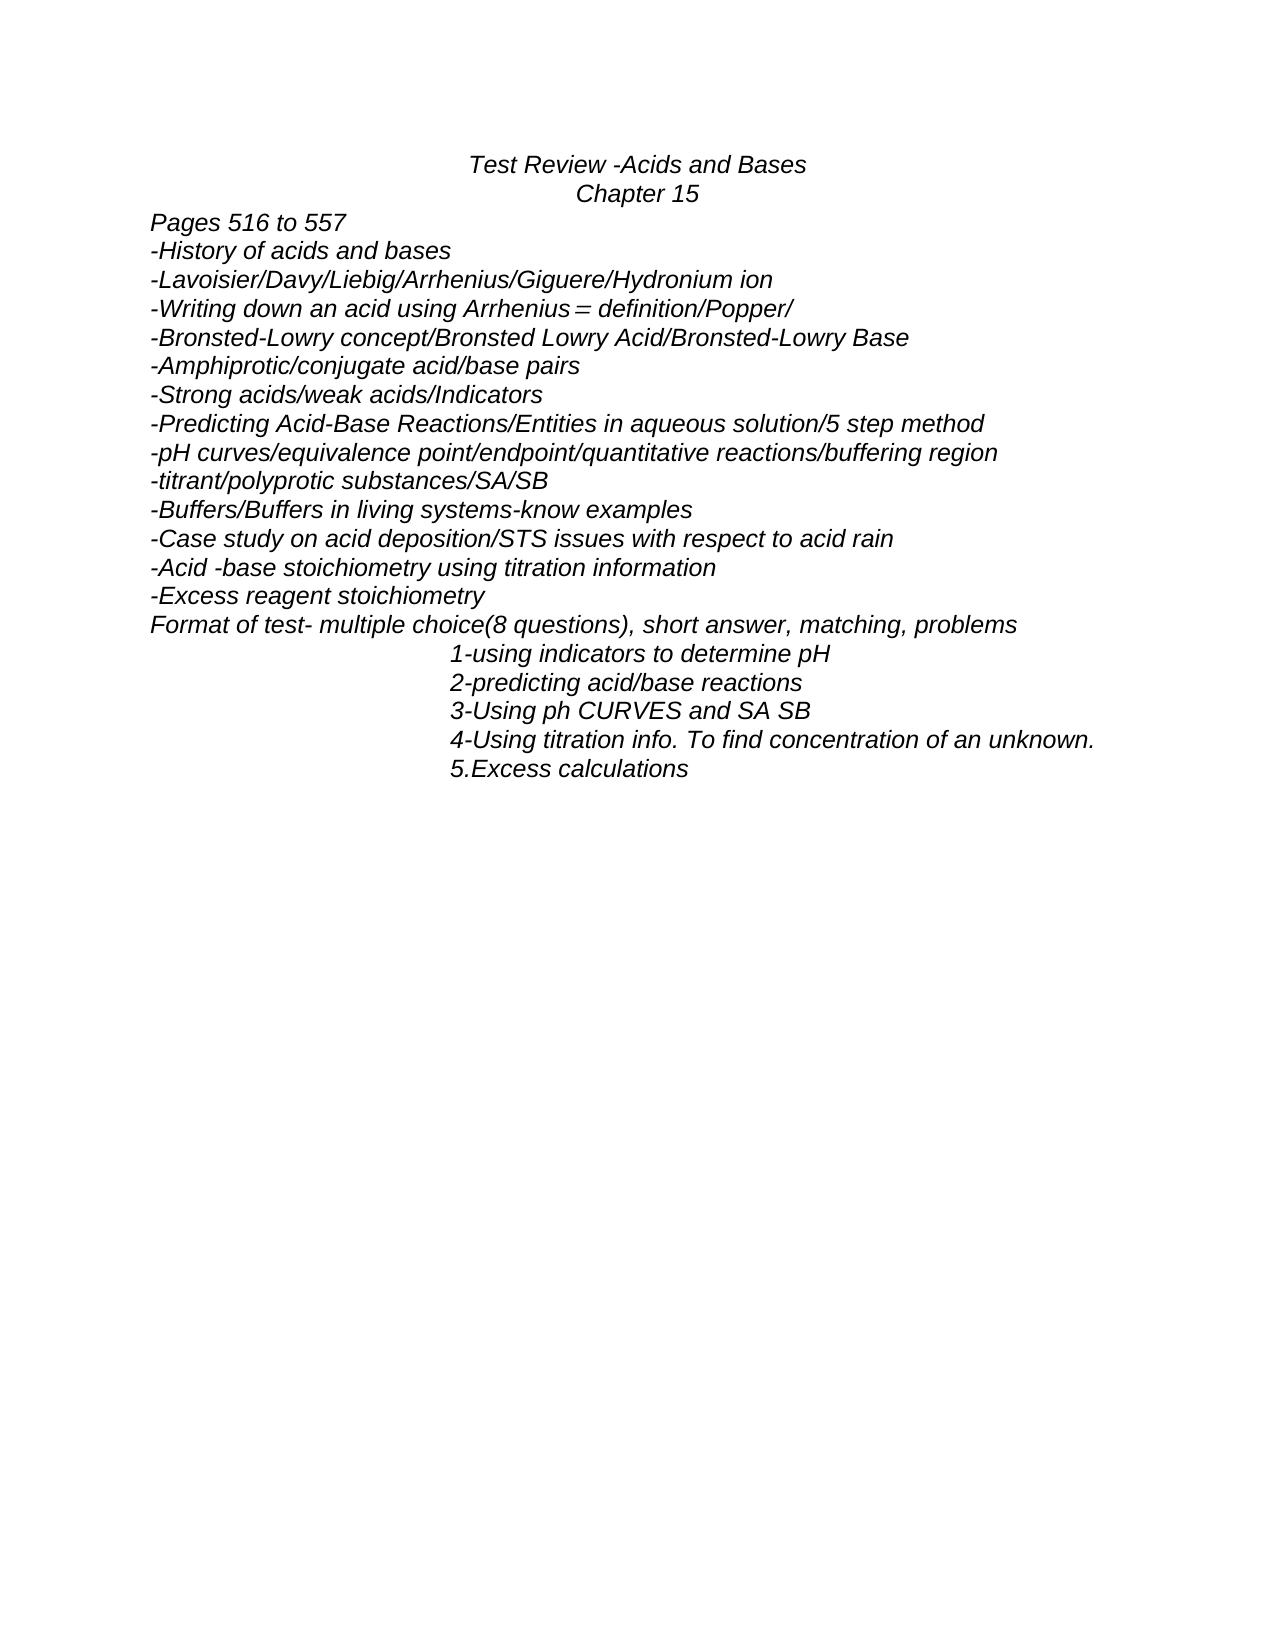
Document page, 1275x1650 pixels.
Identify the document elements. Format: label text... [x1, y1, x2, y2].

text -pH curves/equivalence point/endpoint/quantitative reactions/buffering region [150, 438, 1125, 466]
text -Predicting Acid-Base Reactions/Entities in aqueous solution/5 step method [150, 409, 1125, 438]
text -Lavoisier/Davy/Liebig/Arrhenius/Giguere/Hydronium ion [150, 265, 1125, 294]
text -Amphiprotic/conjugate acid/base pairs [150, 351, 1125, 380]
text -Case study on acid deposition/STS issues with respect to acid rain [150, 524, 1125, 553]
text -Acid -base stoichiometry using titration information [150, 553, 1125, 581]
text 3-Using ph CURVES and SA SB [150, 696, 1125, 725]
text 4-Using titration info. To find concentration of an unknown. [150, 725, 1125, 754]
text -Strong acids/weak acids/Indicators [150, 380, 1125, 409]
text Test Review -Acids and Bases [150, 150, 1125, 179]
text 1-using indicators to determine pH [150, 639, 1125, 668]
text -History of acids and bases [150, 236, 1125, 265]
text -Excess reagent stoichiometry [150, 581, 1125, 610]
text -Writing down an acid using Arrhenius definition/Popper/ [150, 294, 1125, 323]
text 5.Excess calculations [150, 754, 1125, 783]
text 2-predicting acid/base reactions [150, 668, 1125, 696]
text Pages 516 to 557 [150, 207, 1125, 236]
text Chapter 15 [150, 179, 1125, 207]
text -Buffers/Buffers in living systems-know examples [150, 495, 1125, 524]
text -Bronsted-Lowry concept/Bronsted Lowry Acid/Bronsted-Lowry Base [150, 323, 1125, 351]
text Format of test- multiple choice(8 questions), short answer, matching, problems [150, 610, 1125, 639]
text -titrant/polyprotic substances/SA/SB [150, 466, 1125, 495]
